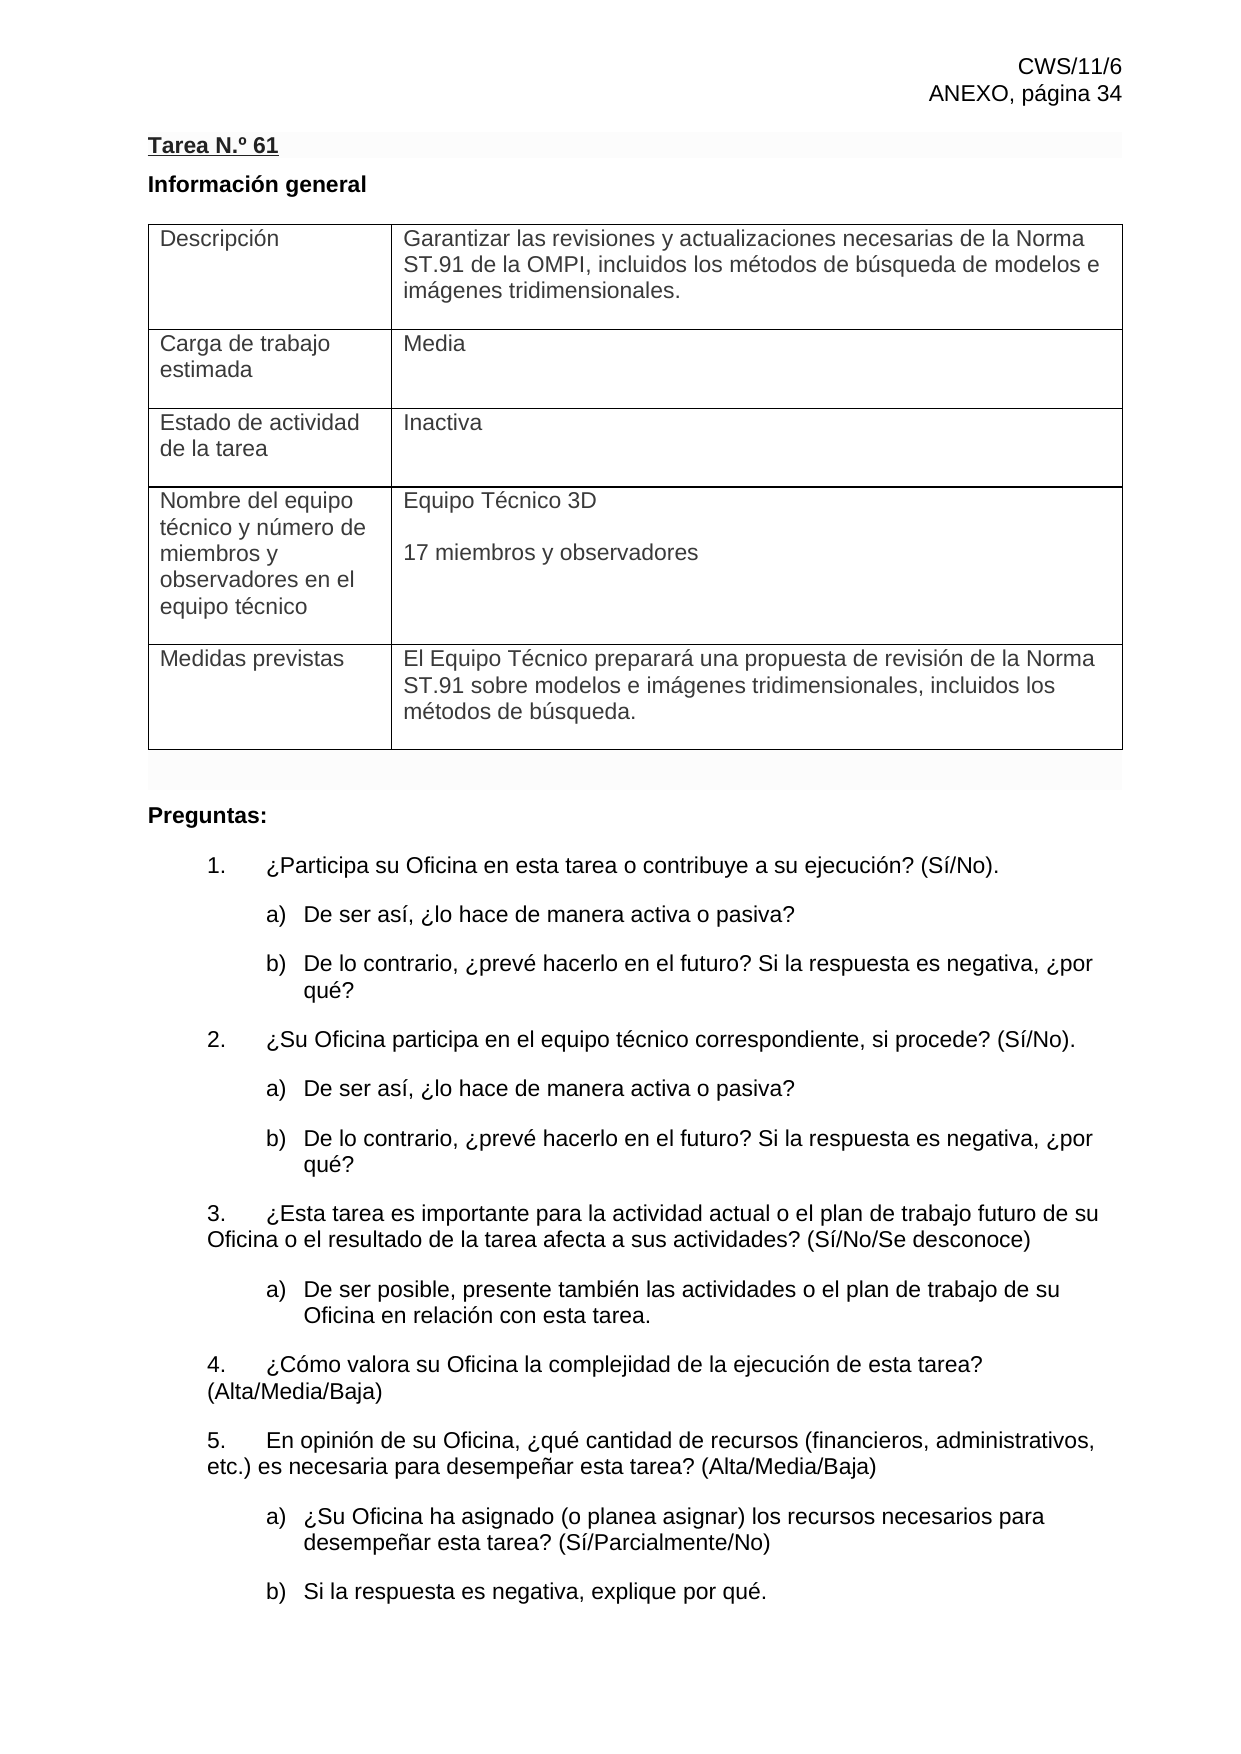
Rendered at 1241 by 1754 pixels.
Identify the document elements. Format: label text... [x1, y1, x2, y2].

table_header Garantizar las revisiones y actualizaciones necesarias de la Norma ST.91 de la OMPI, incluidos los métodos de búsqueda de modelos e imágenes tridimensionales. [392, 225, 1122, 329]
text ¿Cómo valora su Oficina la complejidad de la ejecución de esta tarea? (Alta/Media/Baja) [207, 1351, 1122, 1404]
list De lo contrario, ¿prevé hacerlo en el futuro? Si la respuesta es negativa, ¿por qué? [266, 950, 1122, 1003]
list De ser posible, presente también las actividades o el plan de trabajo de su Oficina en relación con esta tarea. [266, 1276, 1122, 1328]
text En opinión de su Oficina, ¿qué cantidad de recursos (financieros, administrativos, etc.) es necesaria para desempeñar esta tarea? (Alta/Media/Baja) [207, 1427, 1122, 1480]
table_cell Inactiva [392, 409, 1122, 486]
list De ser así, ¿lo hace de manera activa o pasiva? [266, 901, 1122, 927]
subtitle Tarea N.º 61 [148, 132, 1122, 158]
text Información general [148, 171, 1122, 197]
table_cell Nombre del equipo técnico y número de miembros y observadores en el equipo técnico [149, 488, 391, 644]
text ¿Esta tarea es importante para la actividad actual o el plan de trabajo futuro de su Oficina o el resultado de la tarea afecta a sus actividades? (Sí/No/Se desconoce) [207, 1200, 1122, 1253]
table_cell El Equipo Técnico preparará una propuesta de revisión de la Norma ST.91 sobre modelos e imágenes tridimensionales, incluidos los métodos de búsqueda. [392, 645, 1122, 749]
list Si la respuesta es negativa, explique por qué. [266, 1578, 1122, 1604]
list De ser así, ¿lo hace de manera activa o pasiva? [266, 1075, 1122, 1102]
table_cell Media [392, 330, 1122, 408]
table_cell Carga de trabajo estimada [149, 330, 391, 408]
table_header Descripción [149, 225, 391, 329]
list ¿Participa su Oficina en esta tarea o contribuye a su ejecución? (Sí/No). [207, 852, 1122, 878]
table_cell Estado de actividad de la tarea [149, 409, 391, 486]
text ¿Su Oficina participa en el equipo técnico correspondiente, si procede? (Sí/No). [207, 1026, 1122, 1052]
list ¿Su Oficina ha asignado (o planea asignar) los recursos necesarios para desempeñar esta tarea? (Sí/Parcialmente/No) [266, 1503, 1122, 1555]
table_cell Medidas previstas [149, 645, 391, 749]
table_cell Equipo Técnico 3D 17 miembros y observadores [392, 488, 1122, 644]
list Preguntas: [148, 802, 1122, 829]
list De lo contrario, ¿prevé hacerlo en el futuro? Si la respuesta es negativa, ¿por qué? [266, 1124, 1122, 1177]
